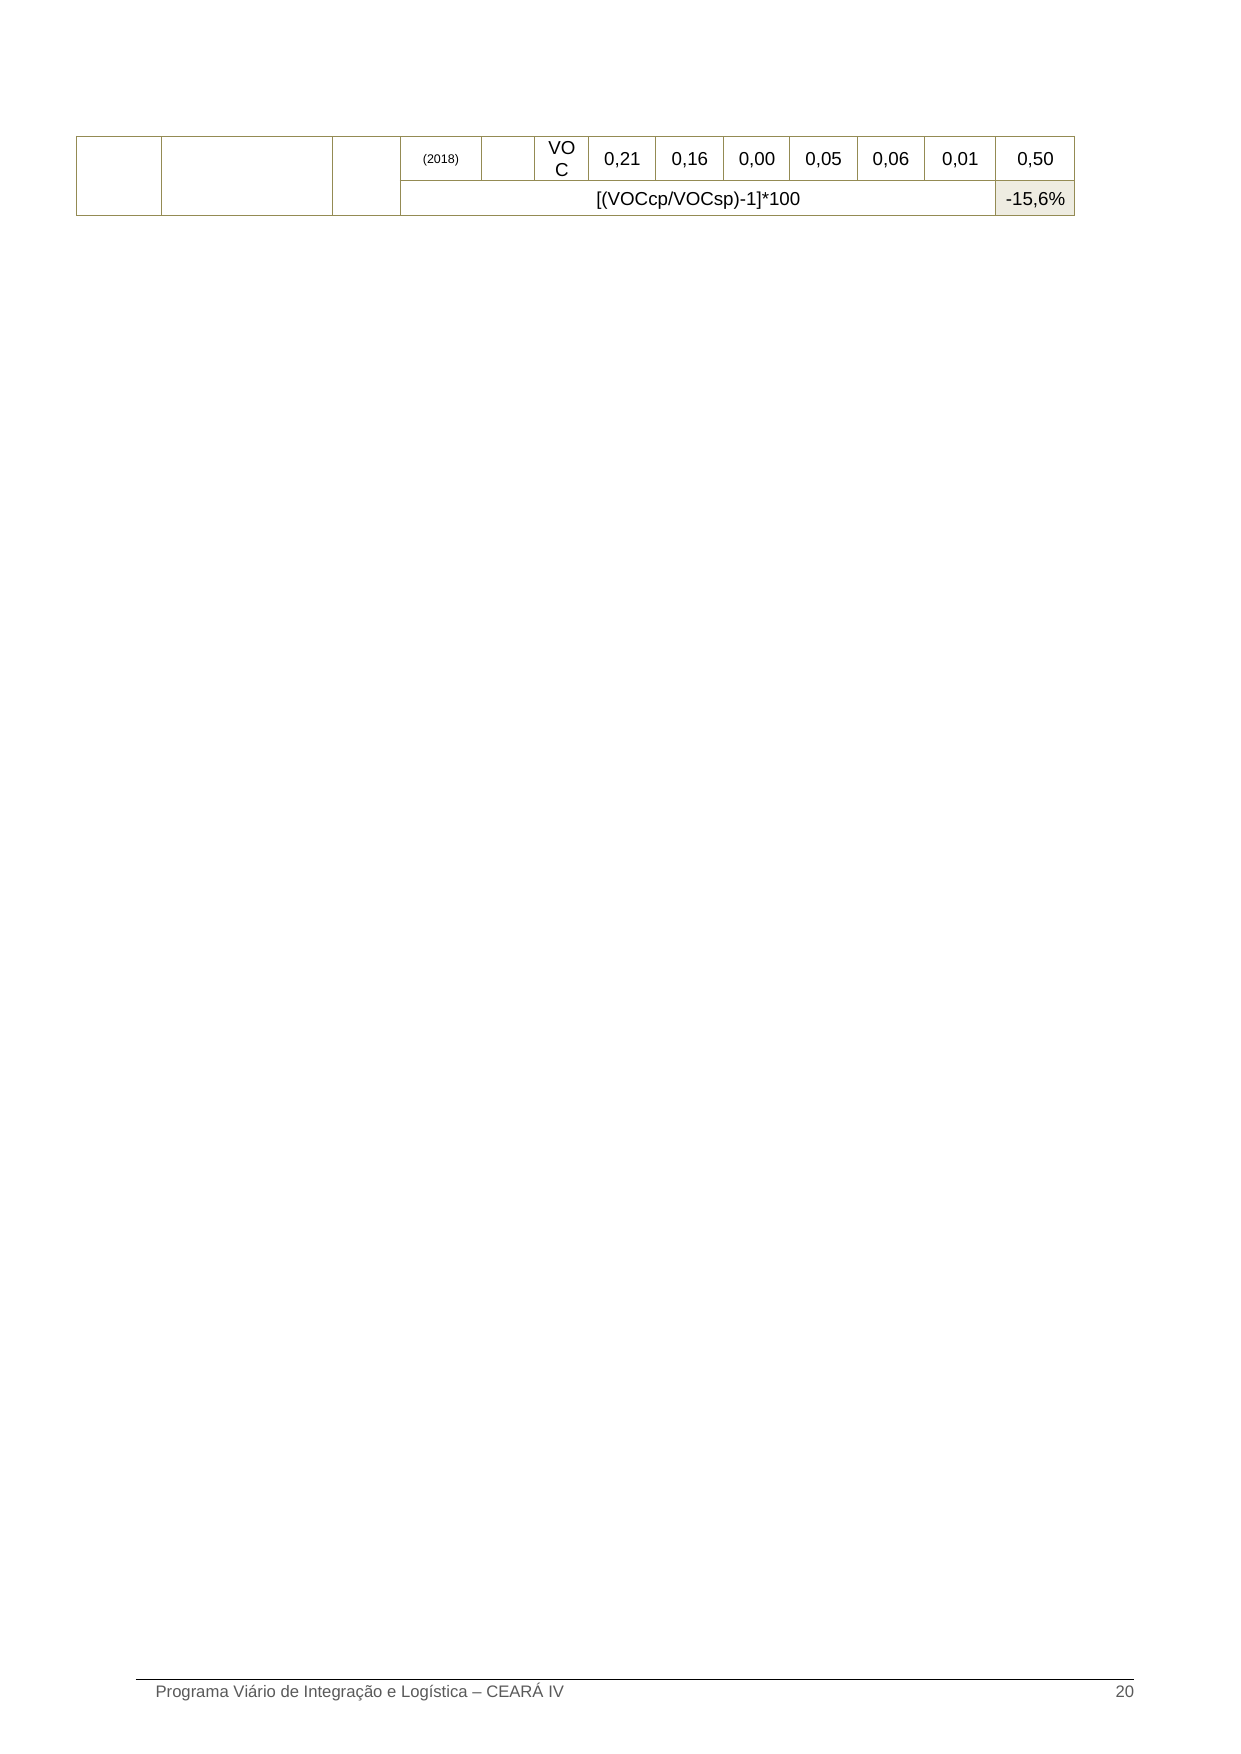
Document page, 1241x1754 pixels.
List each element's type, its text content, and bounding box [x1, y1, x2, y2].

table_cell 0,05 [790, 137, 857, 180]
table_cell 0,21 [589, 137, 655, 180]
table_cell [(VOCcp/VOCsp)-1]*100 [401, 181, 995, 215]
table_cell 0,16 [656, 137, 723, 180]
table_cell VOC [535, 137, 588, 180]
table_cell 0,06 [858, 137, 924, 180]
table_cell 0,01 [925, 137, 995, 180]
table_cell 0,00 [724, 137, 789, 180]
table_cell -15,6% [996, 181, 1074, 215]
table_cell 2,5 [482, 137, 534, 180]
table_cell 0,50 [996, 137, 1074, 180]
table_cell Com Projeto (2018) [401, 137, 481, 180]
